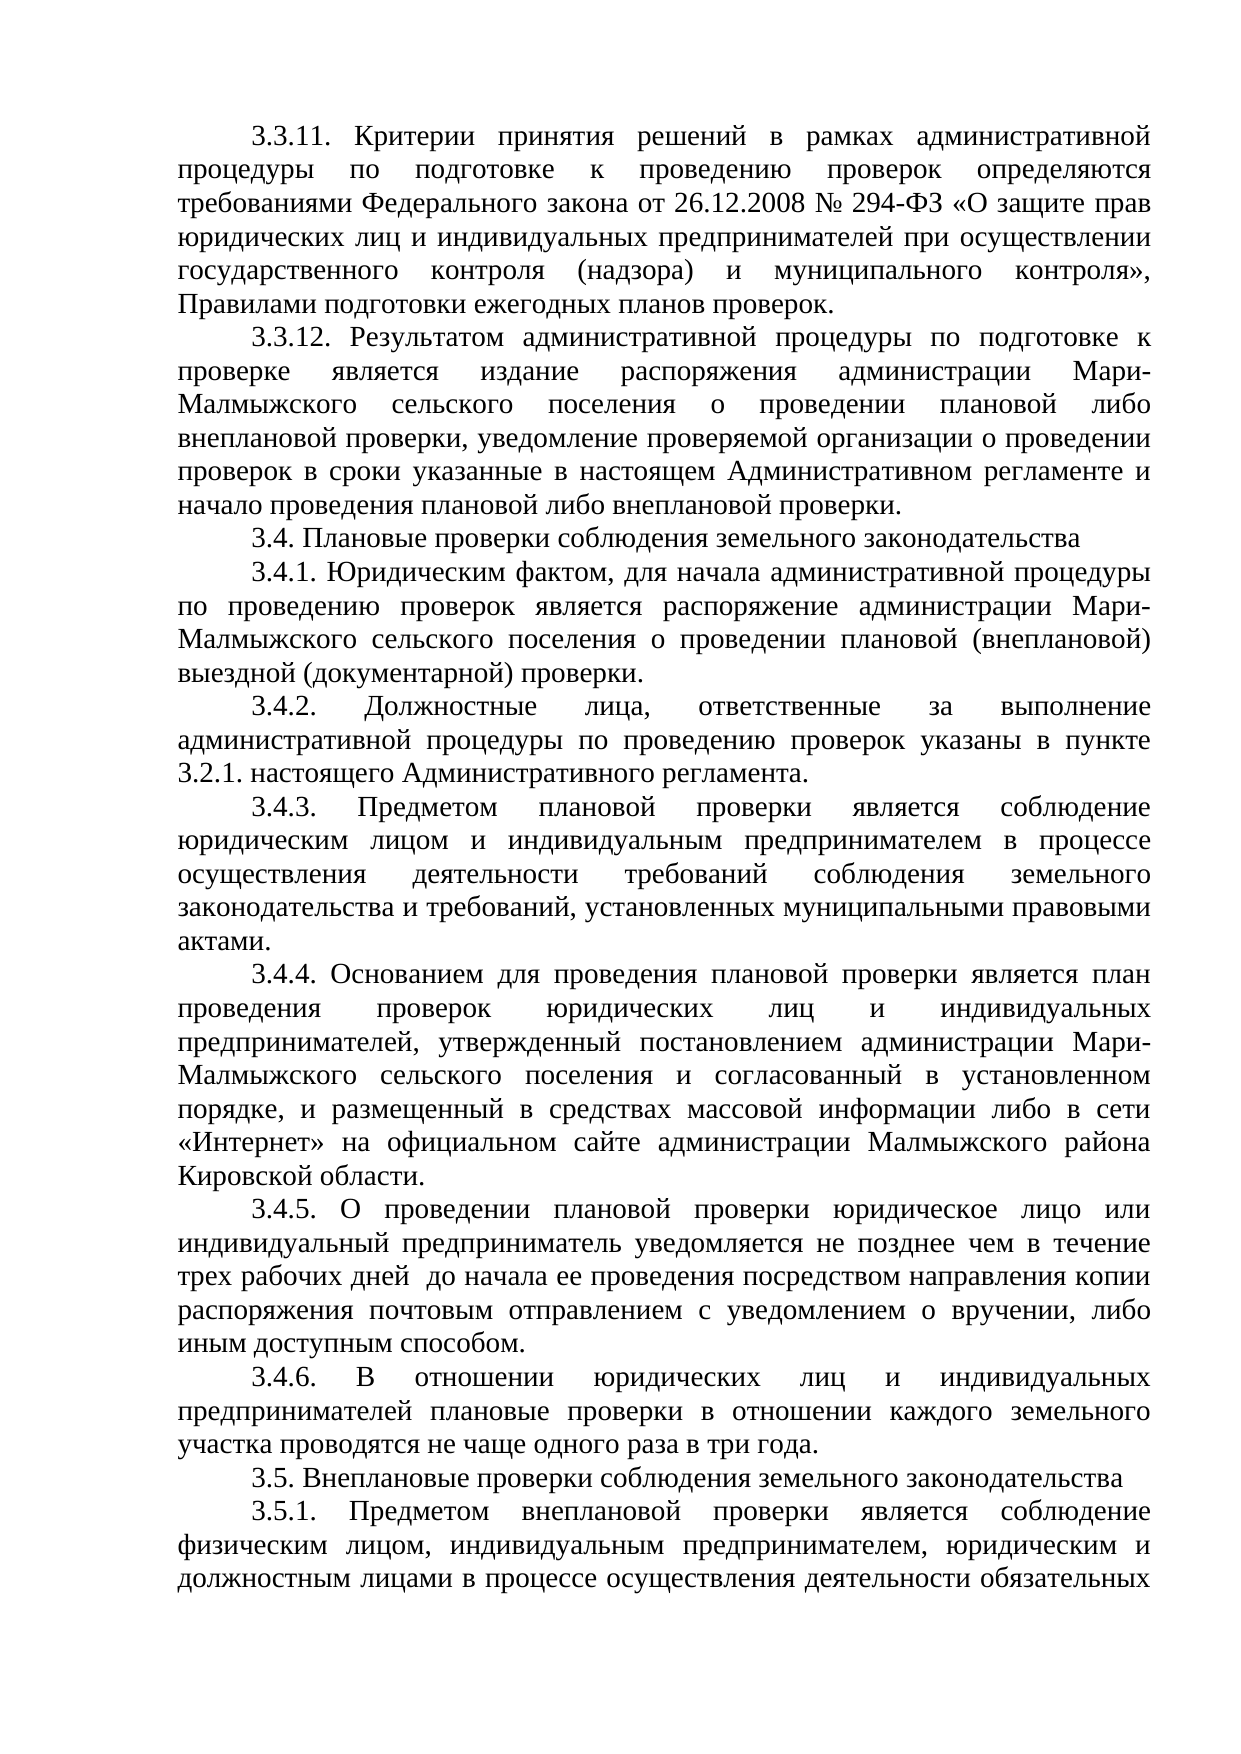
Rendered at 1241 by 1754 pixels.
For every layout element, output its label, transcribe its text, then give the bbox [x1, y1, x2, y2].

text 3.4.5. О проведении плановой проверки юридическое лицо или индивидуальный предприниматель уведомляется не позднее чем в течение трех рабочих дней до начала ее проведения посредством направления копии распоряжения почтовым отправлением с уведомлением о вручении, либо иным доступным способом. [177, 1191, 1152, 1359]
text 3.4.2. Должностные лица, ответственные за выполнение административной процедуры по проведению проверок указаны в пункте 3.2.1. настоящего Административного регламента. [177, 688, 1152, 789]
text 3.4.3. Предметом плановой проверки является соблюдение юридическим лицом и индивидуальным предпринимателем в процессе осуществления деятельности требований соблюдения земельного законодательства и требований, установленных муниципальными правовыми актами. [177, 789, 1152, 957]
text 3.3.11. Критерии принятия решений в рамках административной процедуры по подготовке к проведению проверок определяются требованиями Федерального закона от 26.12.2008 № 294-ФЗ «О защите прав юридических лиц и индивидуальных предпринимателей при осуществлении государственного контроля (надзора) и муниципального контроля», Правилами подготовки ежегодных планов проверок. [177, 118, 1152, 319]
text 3.4.4. Основанием для проведения плановой проверки является план проведения проверок юридических лиц и индивидуальных предпринимателей, утвержденный постановлением администрации Мари-Малмыжского сельского поселения и согласованный в установленном порядке, и размещенный в средствах массовой информации либо в сети «Интернет» на официальном сайте администрации Малмыжского района Кировской области. [177, 957, 1152, 1191]
text 3.4.6. В отношении юридических лиц и индивидуальных предпринимателей плановые проверки в отношении каждого земельного участка проводятся не чаще одного раза в три года. [177, 1359, 1152, 1460]
text 3.3.12. Результатом административной процедуры по подготовке к проверке является издание распоряжения администрации Мари-Малмыжского сельского поселения о проведении плановой либо внеплановой проверки, уведомление проверяемой организации о проведении проверок в сроки указанные в настоящем Административном регламенте и начало проведения плановой либо внеплановой проверки. [177, 319, 1152, 521]
text 3.5. Внеплановые проверки соблюдения земельного законодательства [177, 1460, 1152, 1493]
text 3.4.1. Юридическим фактом, для начала административной процедуры по проведению проверок является распоряжение администрации Мари-Малмыжского сельского поселения о проведении плановой (внеплановой) выездной (документарной) проверки. [177, 554, 1152, 688]
text 3.4. Плановые проверки соблюдения земельного законодательства [177, 521, 1152, 554]
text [177, 1493, 1152, 1594]
